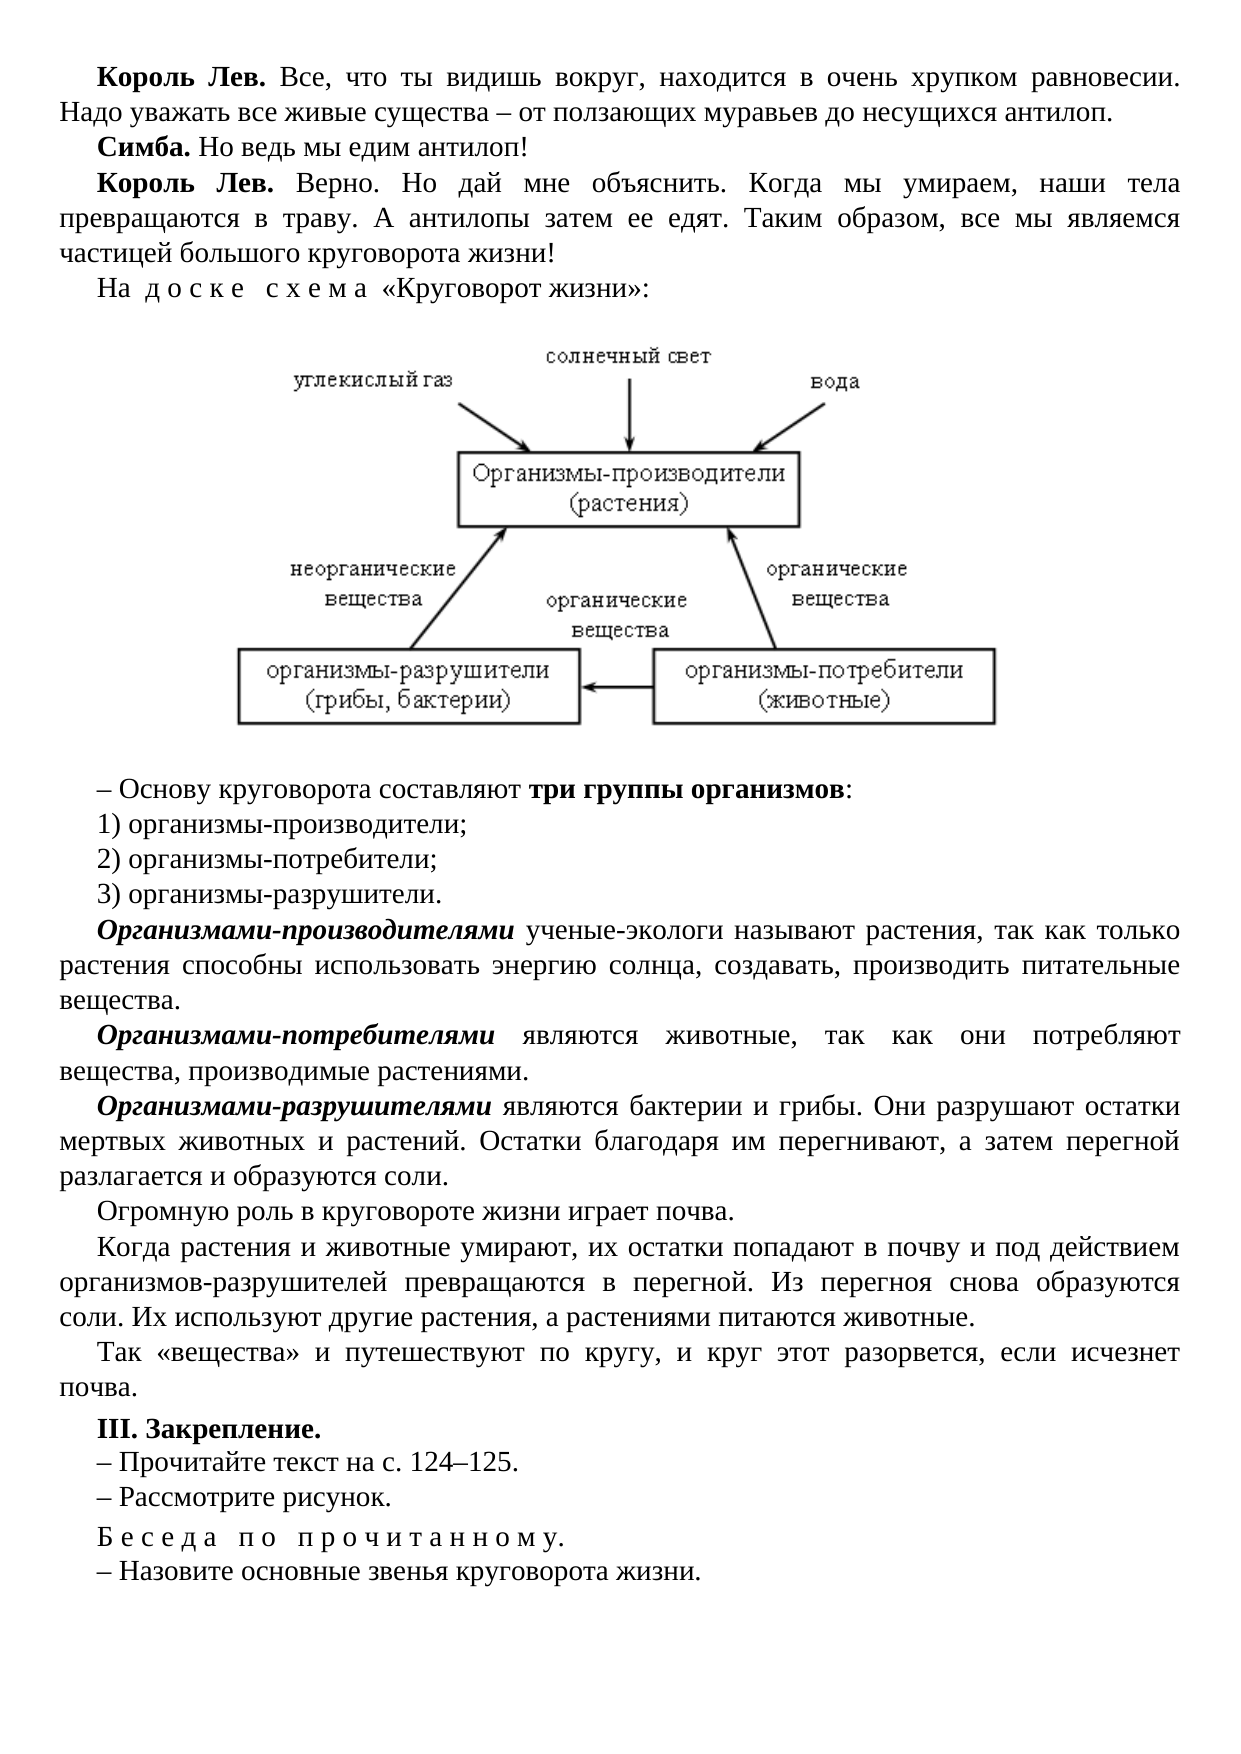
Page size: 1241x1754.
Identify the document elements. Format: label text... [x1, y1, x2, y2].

text Организмами-производителями ученые-экологи называют растения, так как только растения способны использовать энергию солнца, создавать, производить питательные вещества. [59, 912, 1181, 1016]
text – Прочитайте текст на с. 124–125. [59, 1444, 1181, 1478]
text Организмами-потребителями являются животные, так как они потребляют вещества, производимые растениями. [59, 1017, 1181, 1086]
text 1) организмы-производители; [59, 806, 1181, 840]
text Организмами-разрушителями являются бактерии и грибы. Они разрушают остатки мертвых животных и растений. Остатки благодаря им перегнивают, а затем перегной разлагается и образуются соли. [59, 1088, 1181, 1192]
text 3) организмы-разрушители. [59, 877, 1181, 910]
text 2) организмы-потребители; [59, 841, 1181, 875]
text III. Закрепление. [59, 1413, 1181, 1444]
text – Основу круговорота составляют три группы организмов: [59, 771, 1181, 804]
text Король Лев. Все, что ты видишь вокруг, находится в очень хрупком равновесии. Надо уважать все живые существа – от ползающих муравьев до несущихся антилоп. [59, 59, 1181, 128]
text Симба. Но ведь мы едим антилоп! [59, 129, 1181, 163]
text Когда растения и животные умирают, их остатки попадают в почву и под действием организмов-разрушителей превращаются в перегной. Из перегноя снова образуются соли. Их используют другие растения, а растениями питаются животные. [59, 1229, 1181, 1333]
text На д о с к е с х е м а «Круговорот жизни»: [59, 270, 1181, 304]
text Огромную роль в круговороте жизни играет почва. [59, 1193, 1181, 1227]
text Король Лев. Верно. Но дай мне объяснить. Когда мы умираем, наши тела превращаются в траву. А антилопы затем ее едят. Таким образом, все мы являемся частицей большого круговорота жизни! [59, 165, 1181, 269]
text – Рассмотрите рисунок. [59, 1479, 1181, 1513]
text – Назовите основные звенья круговорота жизни. [59, 1553, 1181, 1586]
text Так «вещества» и путешествуют по кругу, и круг этот разорвется, если исчезнет почва. [59, 1334, 1181, 1403]
text Б е с е д а п о п р о ч и т а н н о м у. [59, 1521, 1181, 1553]
picture [224, 339, 1016, 738]
